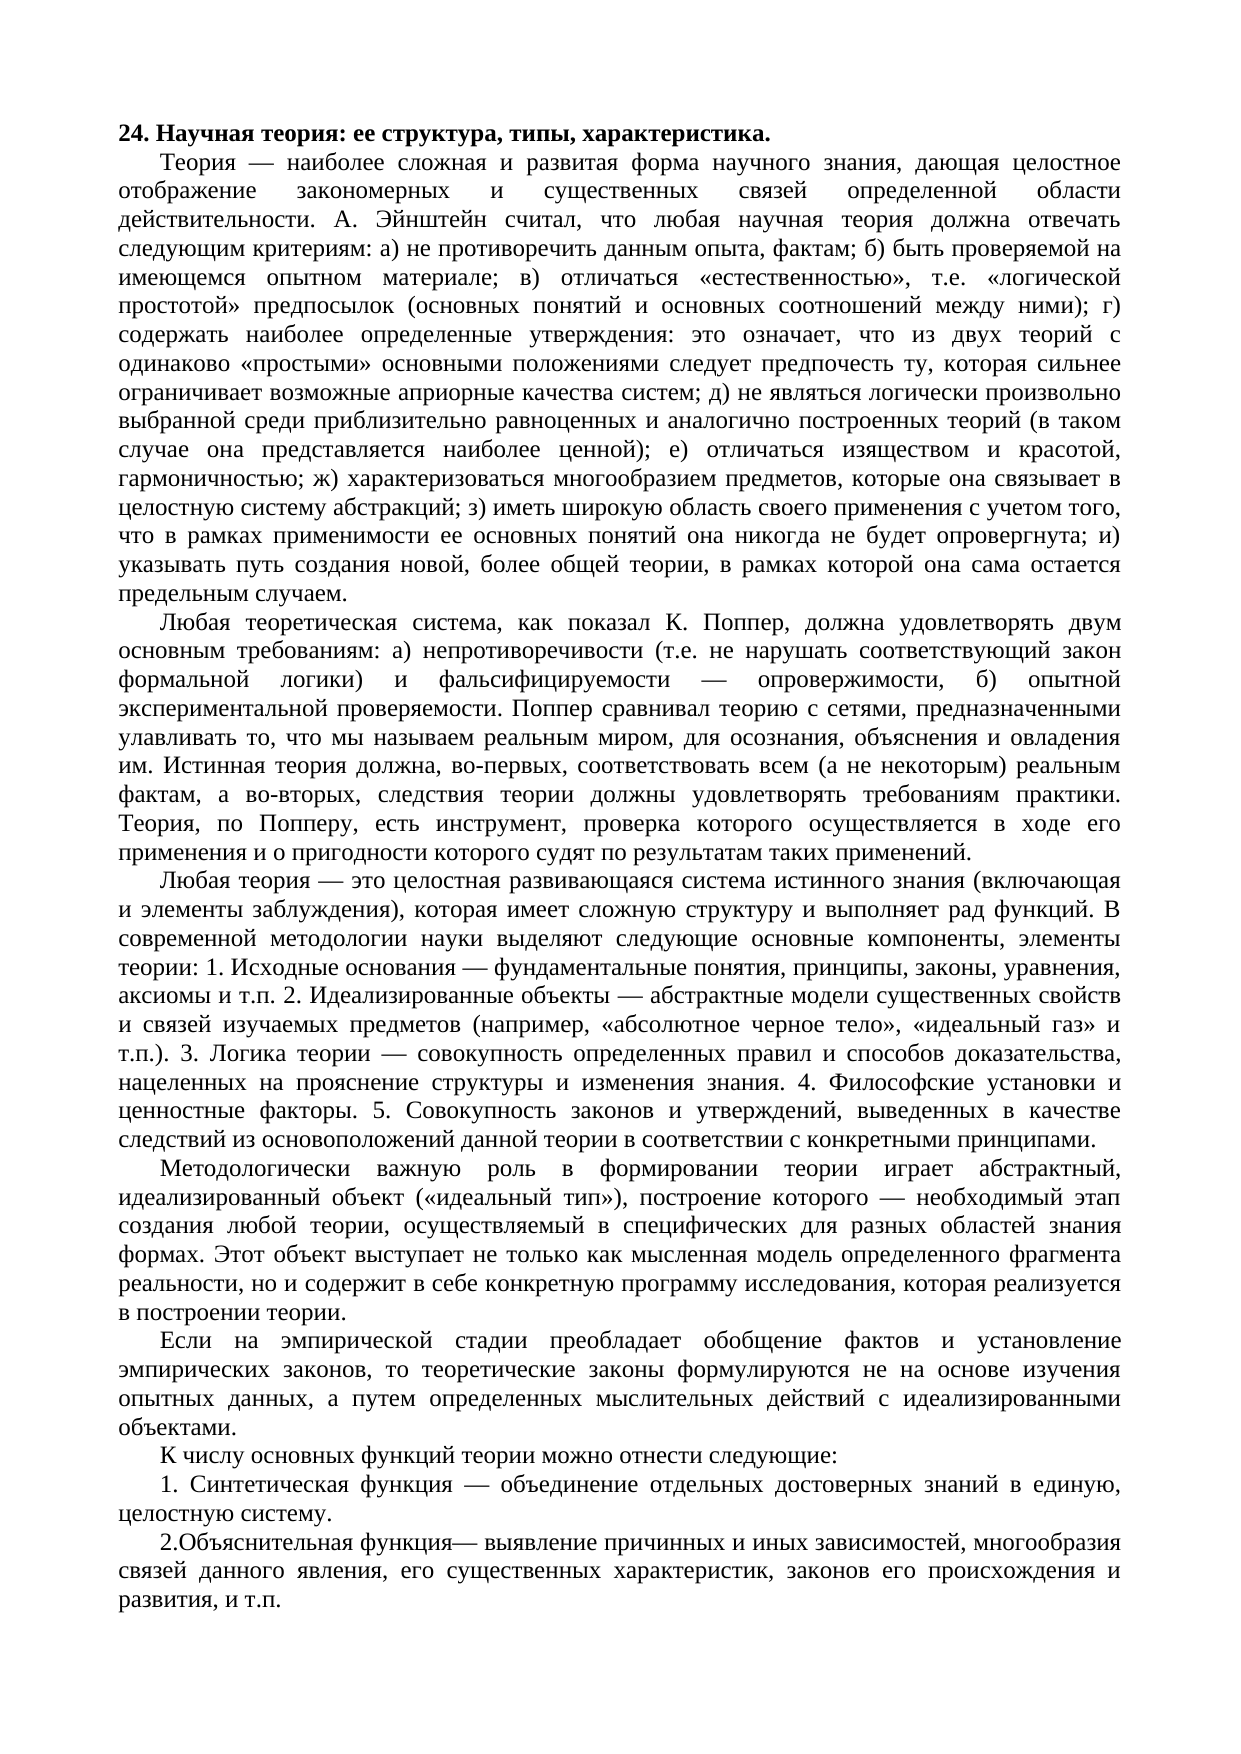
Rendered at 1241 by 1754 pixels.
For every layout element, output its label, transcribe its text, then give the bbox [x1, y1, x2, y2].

text Теория — наиболее сложная и развитая форма научного знания, дающая целостное отображение закономерных и существенных связей определенной области действительности. А. Эйнштейн считал, что любая научная теория должна отвечать следующим критериям: а) не противоречить данным опыта, фактам; б) быть проверяемой на имеющемся опытном материале; в) отличаться «естественностью», т.е. «логической простотой» предпосылок (основных понятий и основных соотношений между ними); г) содержать наиболее определенные утверждения: это означает, что из двух теорий с одинаково «простыми» основными положениями следует предпочесть ту, которая сильнее ограничивает возможные априорные качества систем; д) не являться логически произвольно выбранной среди приблизительно равноценных и аналогично построенных теорий (в таком случае она представляется наиболее ценной); е) отличаться изяществом и красотой, гармоничностью; ж) характеризоваться многообразием предметов, которые она связывает в целостную систему абстракций; з) иметь широкую область своего применения с учетом того, что в рамках применимости ее основных понятий она никогда не будет опровергнута; и) указывать путь создания новой, более общей теории, в рамках которой она сама остается предельным случаем. [118, 147, 1122, 607]
text Любая теоретическая система, как показал К. Поппер, должна удовлетворять двум основным требованиям: а) непротиворечивости (т.е. не нарушать соответствующий закон формальной логики) и фальсифицируемости — опровержимости, б) опытной экспериментальной проверяемости. Поппер сравнивал теорию с сетями, предназначенными улавливать то, что мы называем реальным миром, для осознания, объяснения и овладения им. Истинная теория должна, во-первых, соответствовать всем (а не некоторым) реальным фактам, а во-вторых, следствия теории должны удовлетворять требованиям практики. Теория, по Попперу, есть инструмент, проверка которого осуществляется в ходе его применения и о пригодности которого судят по результатам таких применений. [118, 607, 1122, 866]
text Любая теория — это целостная развивающаяся система истинного знания (включающая и элементы заблуждения), которая имеет сложную структуру и выполняет рад функций. В современной методологии науки выделяют следующие основные компоненты, элементы теории: 1. Исходные основания — фундаментальные понятия, принципы, законы, уравнения, аксиомы и т.п. 2. Идеализированные объекты — абстрактные модели существенных свойств и связей изучаемых предметов (например, «абсолютное черное тело», «идеальный газ» и т.п.). 3. Логика теории — совокупность определенных правил и способов доказательства, нацеленных на прояснение структуры и изменения знания. 4. Философские установки и ценностные факторы. 5. Совокупность законов и утверждений, выведенных в качестве следствий из основоположений данной теории в соответствии с конкретными принципами. [118, 866, 1122, 1153]
text Если на эмпирической стадии преобладает обобщение фактов и установление эмпирических законов, то теоретические законы формулируются не на основе изучения опытных данных, а путем определенных мыслительных действий с идеализированными объектами. [118, 1326, 1122, 1441]
text 1. Синтетическая функция — объединение отдельных достоверных знаний в единую, целостную систему. [118, 1469, 1122, 1527]
text Методологически важную роль в формировании теории играет абстрактный, идеализированный объект («идеальный тип»), построение которого — необходимый этап создания любой теории, осуществляемый в специфических для разных областей знания формах. Этот объект выступает не только как мысленная модель определенного фрагмента реальности, но и содержит в себе конкретную программу исследования, которая реализуется в построении теории. [118, 1153, 1122, 1326]
text 2.Объяснительная функция— выявление причинных и иных зависимостей, многообразия связей данного явления, его существенных характеристик, законов его происхождения и развития, и т.п. [118, 1527, 1122, 1613]
text 24. Научная теория: ее структура, типы, характеристика. [118, 118, 1122, 147]
text К числу основных функций теории можно отнести следующие: [118, 1441, 1122, 1469]
